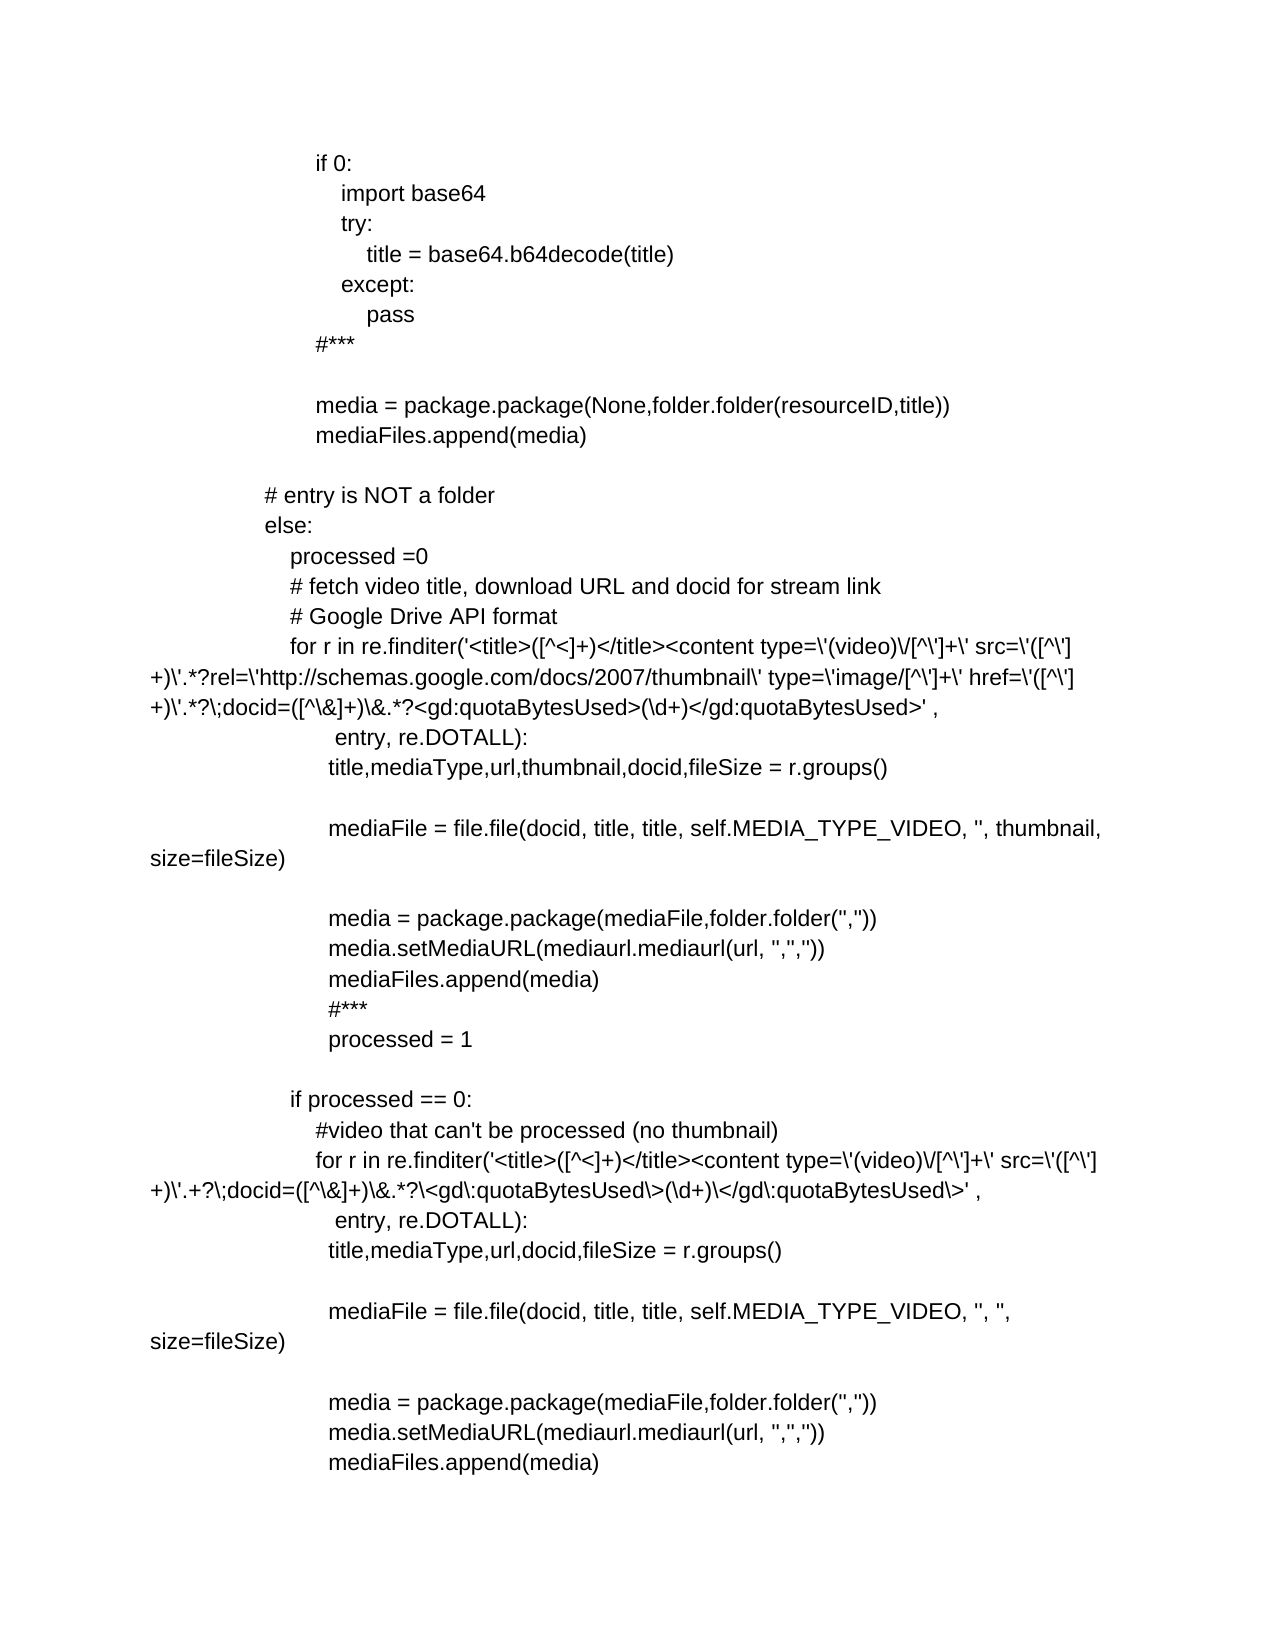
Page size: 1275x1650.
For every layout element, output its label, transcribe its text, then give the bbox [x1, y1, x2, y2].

text else: [150, 512, 1125, 539]
text for r in re.finditer('<title>([^<]+)</title><content type=\'(video)\/[^\']+\' src=\'([^\']+)\'.*?rel=\'http://schemas.google.com/docs/2007/thumbnail\' type=\'image/[^\']+\' href=\'([^\']+)\'.*?\;docid=([^\&]+)\&.*?<gd:quotaBytesUsed>(\d+)</gd:quotaBytesUsed>' , [150, 633, 1125, 720]
text if 0: [150, 150, 1125, 176]
text mediaFile = file.file(docid, title, title, self.MEDIA_TYPE_VIDEO, '', thumbnail, size=fileSize) [150, 814, 1125, 871]
text title,mediaType,url,docid,fileSize = r.groups() [150, 1237, 1125, 1264]
text entry, re.DOTALL): [150, 1207, 1125, 1234]
text processed = 1 [150, 1026, 1125, 1052]
text for r in re.finditer('<title>([^<]+)</title><content type=\'(video)\/[^\']+\' src=\'([^\']+)\'.+?\;docid=([^\&]+)\&.*?\<gd\:quotaBytesUsed\>(\d+)\</gd\:quotaBytesUsed\>' , [150, 1147, 1125, 1203]
text mediaFile = file.file(docid, title, title, self.MEDIA_TYPE_VIDEO, '', '', size=fileSize) [150, 1298, 1125, 1354]
text media = package.package(mediaFile,folder.folder('','')) [150, 1388, 1125, 1415]
text mediaFiles.append(media) [150, 422, 1125, 448]
text except: [150, 271, 1125, 297]
text media.setMediaURL(mediaurl.mediaurl(url, '','','')) [150, 935, 1125, 962]
text media = package.package(None,folder.folder(resourceID,title)) [150, 392, 1125, 418]
text # entry is NOT a folder [150, 482, 1125, 509]
text # fetch video title, download URL and docid for stream link [150, 573, 1125, 599]
text entry, re.DOTALL): [150, 724, 1125, 750]
text mediaFiles.append(media) [150, 1449, 1125, 1475]
text #*** [150, 331, 1125, 358]
text # Google Drive API format [150, 603, 1125, 629]
text pass [150, 301, 1125, 327]
text title = base64.b64decode(title) [150, 241, 1125, 267]
text mediaFiles.append(media) [150, 966, 1125, 992]
text media.setMediaURL(mediaurl.mediaurl(url, '','','')) [150, 1419, 1125, 1445]
text try: [150, 210, 1125, 237]
text #*** [150, 996, 1125, 1022]
text #video that can't be processed (no thumbnail) [150, 1117, 1125, 1143]
text if processed == 0: [150, 1086, 1125, 1113]
text processed =0 [150, 543, 1125, 569]
text import base64 [150, 180, 1125, 207]
text media = package.package(mediaFile,folder.folder('','')) [150, 905, 1125, 932]
text title,mediaType,url,thumbnail,docid,fileSize = r.groups() [150, 754, 1125, 781]
